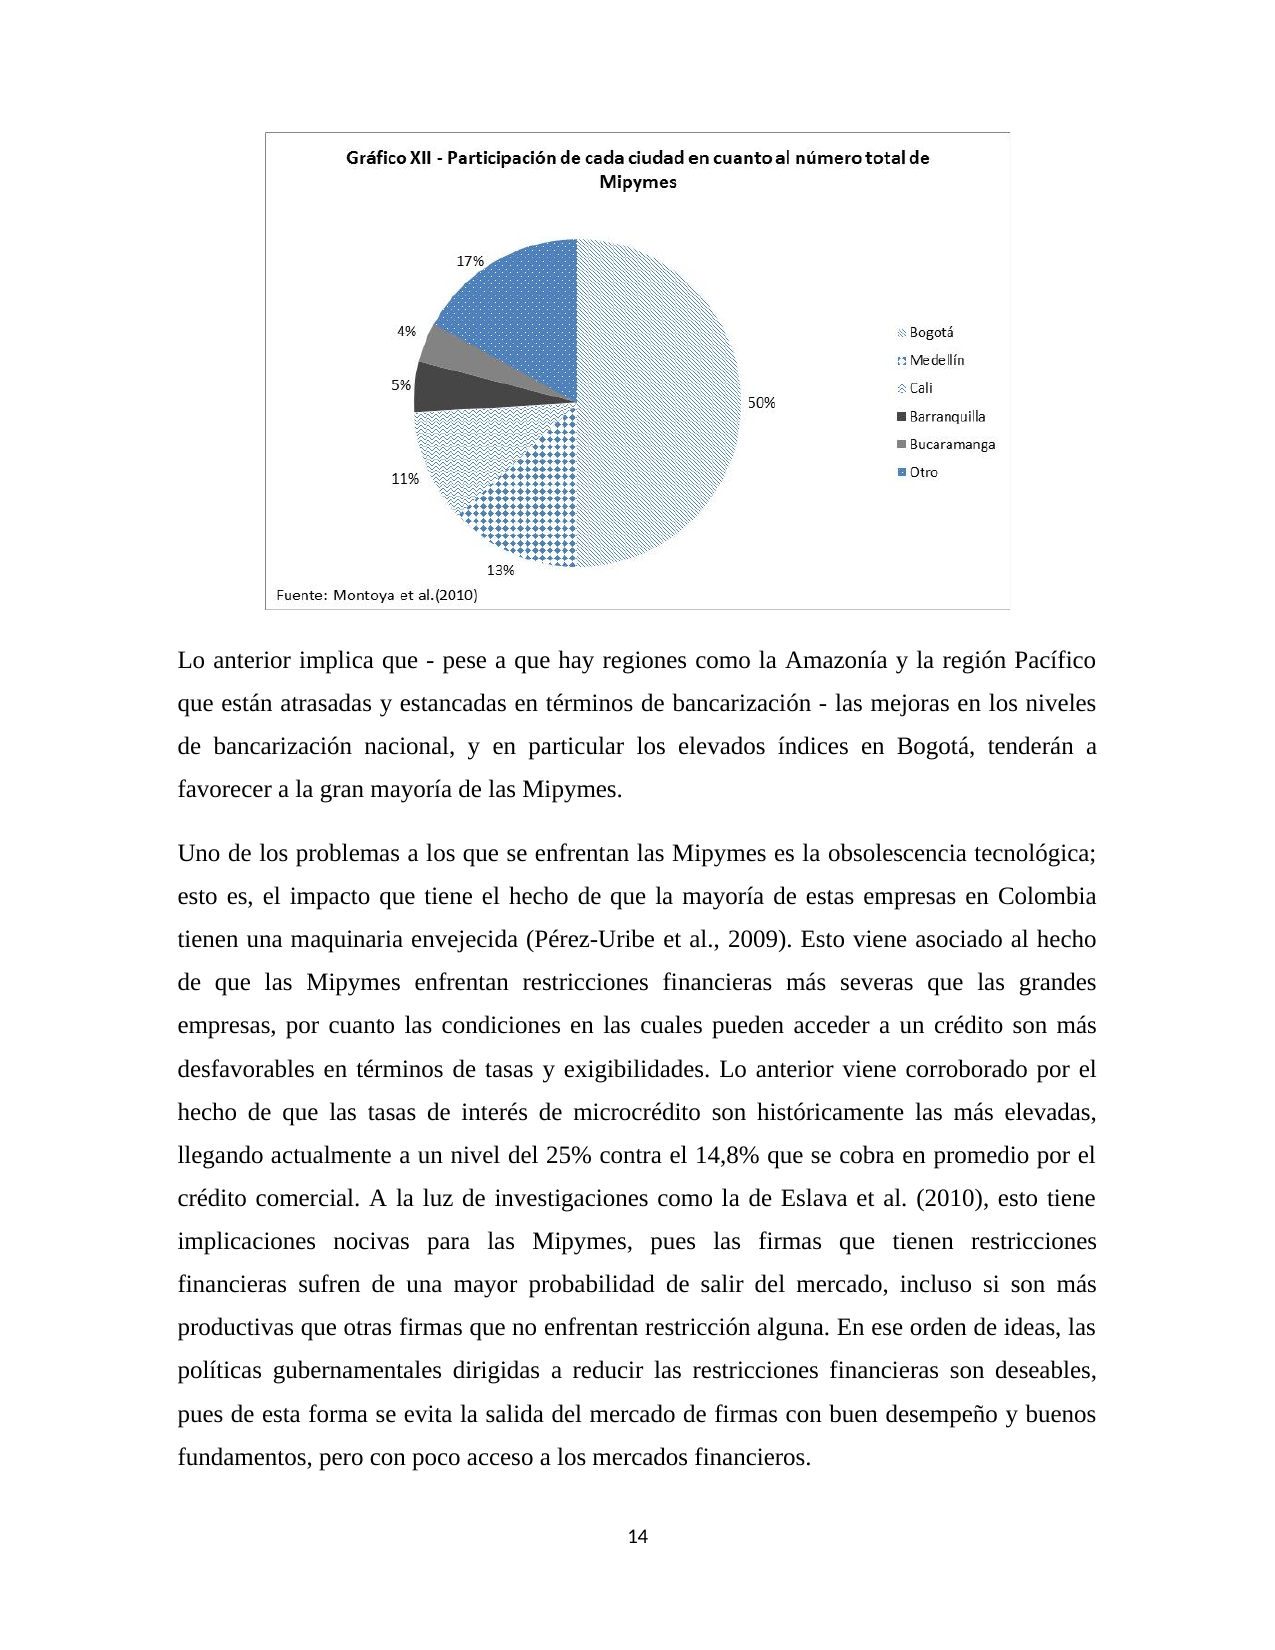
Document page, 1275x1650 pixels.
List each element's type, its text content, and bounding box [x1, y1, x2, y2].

text Lo anterior implica que - pese a que hay regiones como la Amazonía y la región Pacífico que están atrasadas y estancadas en términos de bancarización - las mejoras en los niveles de bancarización nacional, y en particular los elevados índices en Bogotá, tenderán a favorecer a la gran mayoría de las Mipymes. [177, 645, 1098, 803]
picture [265, 132, 1011, 610]
text Uno de los problemas a los que se enfrentan las Mipymes es la obsolescencia tecnológica; esto es, el impacto que tiene el hecho de que la mayoría de estas empresas en Colombia tienen una maquinaria envejecida (Pérez-Uribe et al., 2009). Esto viene asociado al hecho de que las Mipymes enfrentan restricciones financieras más severas que las grandes empresas, por cuanto las condiciones en las cuales pueden acceder a un crédito son más desfavorables en términos de tasas y exigibilidades. Lo anterior viene corroborado por el hecho de que las tasas de interés de microcrédito son históricamente las más elevadas, llegando actualmente a un nivel del 25% contra el 14,8% que se cobra en promedio por el crédito comercial. A la luz de investigaciones como la de Eslava et al. (2010), esto tiene implicaciones nocivas para las Mipymes, pues las firmas que tienen restricciones financieras sufren de una mayor probabilidad de salir del mercado, incluso si son más productivas que otras firmas que no enfrentan restricción alguna. En ese orden de ideas, las políticas gubernamentales dirigidas a reducir las restricciones financieras son deseables, pues de esta forma se evita la salida del mercado de firmas con buen desempeño y buenos fundamentos, pero con poco acceso a los mercados financieros. [177, 838, 1098, 1471]
